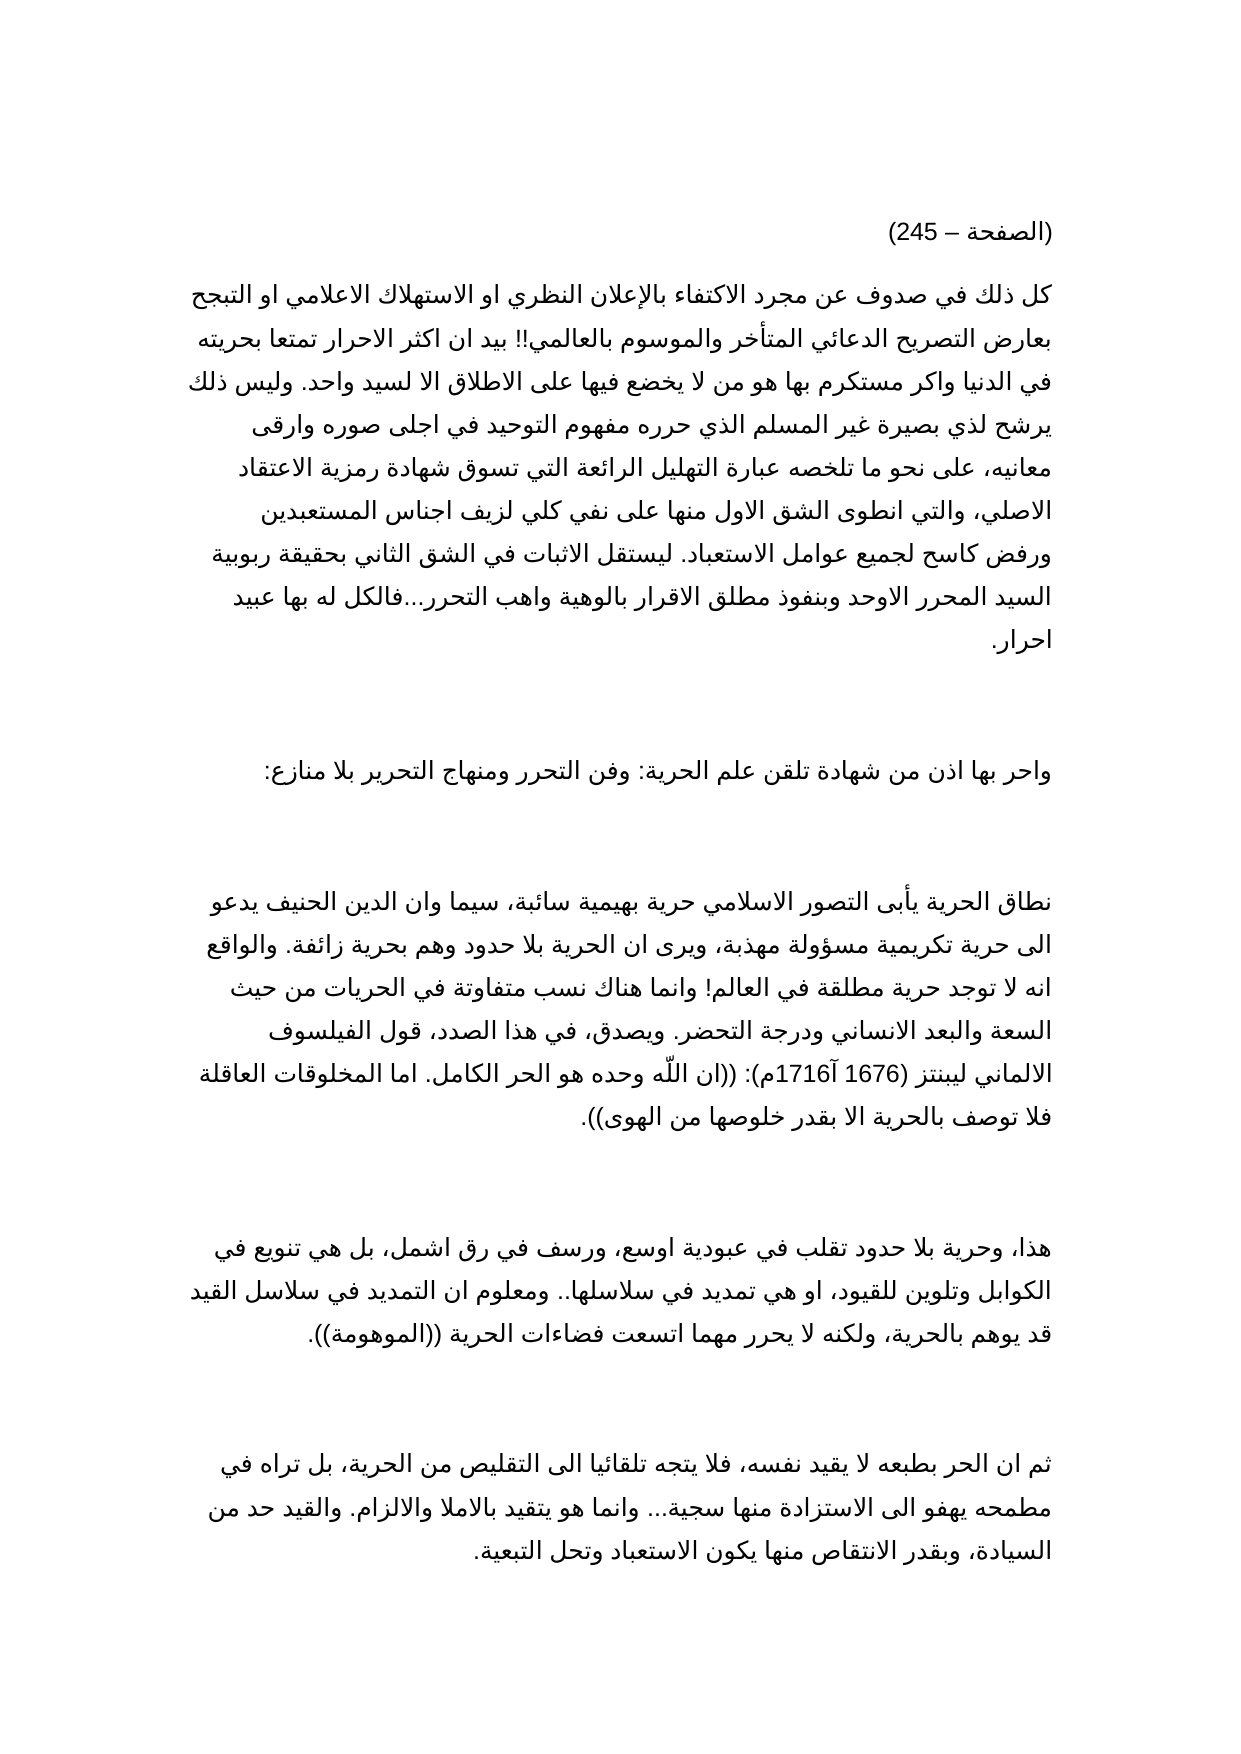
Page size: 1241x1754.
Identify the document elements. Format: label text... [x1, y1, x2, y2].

text (الصفحة – 245) [187, 217, 1053, 245]
text نطاق الحرية يأبى التصور الاسلامي حرية بهيمية سائبة، سيما وان الدين الحنيف يدعو الى حرية تكريمية مسؤولة مهذبة، ويرى ان الحرية بلا حدود وهم بحرية زائفة. والواقع انه لا توجد حرية مطلقة في العالم! وانما هناك نسب متفاوتة في الحريات من حيث السعة والبعد الانساني ودرجة التحضر. ويصدق، في هذا الصدد، قول الفيلسوف الالماني ليبنتز (1676 آ1716م): ((ان اللّه وحده هو الحر الكامل. اما المخلوقات العاقلة فلا توصف بالحرية الا بقدر خلوصها من الهوى)). [187, 887, 1053, 1131]
text واحر بها اذن من شهادة تلقن علم الحرية: وفن التحرر ومنهاج التحرير بلا منازع: [187, 756, 1053, 785]
text هذا، وحرية بلا حدود تقلب في عبودية اوسع، ورسف في رق اشمل، بل هي تنويع في الكوابل وتلوين للقيود، او هي تمديد في سلاسلها.. ومعلوم ان التمديد في سلاسل القيد قد يوهم بالحرية، ولكنه لا يحرر مهما اتسعت فضاءات الحرية ((الموهومة)). [187, 1233, 1053, 1348]
text كل ذلك في صدوف عن مجرد الاكتفاء بالإعلان النظري او الاستهلاك الاعلامي او التبجح بعارض التصريح الدعائي المتأخر والموسوم بالعالمي!! بيد ان اكثر الاحرار تمتعا بحريته في الدنيا واكر مستكرم بها هو من لا يخضع فيها على الاطلاق الا لسيد واحد. وليس ذلك يرشح لذي بصيرة غير المسلم الذي حرره مفهوم التوحيد في اجلى صوره وارقى معانيه، على نحو ما تلخصه عبارة التهليل الرائعة التي تسوق شهادة رمزية الاعتقاد الاصلي، والتي انطوى الشق الاول منها على نفي كلي لزيف اجناس المستعبدين ورفض كاسح لجميع عوامل الاستعباد. ليستقل الاثبات في الشق الثاني بحقيقة ربوبية السيد المحرر الاوحد وبنفوذ مطلق الاقرار بالوهية واهب التحرر...فالكل له بها عبيد احرار. [187, 281, 1053, 654]
text ثم ان الحر بطبعه لا يقيد نفسه، فلا يتجه تلقائيا الى التقليص من الحرية، بل تراه في مطمحه يهفو الى الاستزادة منها سجية... وانما هو يتقيد بالاملا والالزام. والقيد حد من السيادة، وبقدر الانتقاص منها يكون الاستعباد وتحل التبعية. [187, 1449, 1053, 1564]
